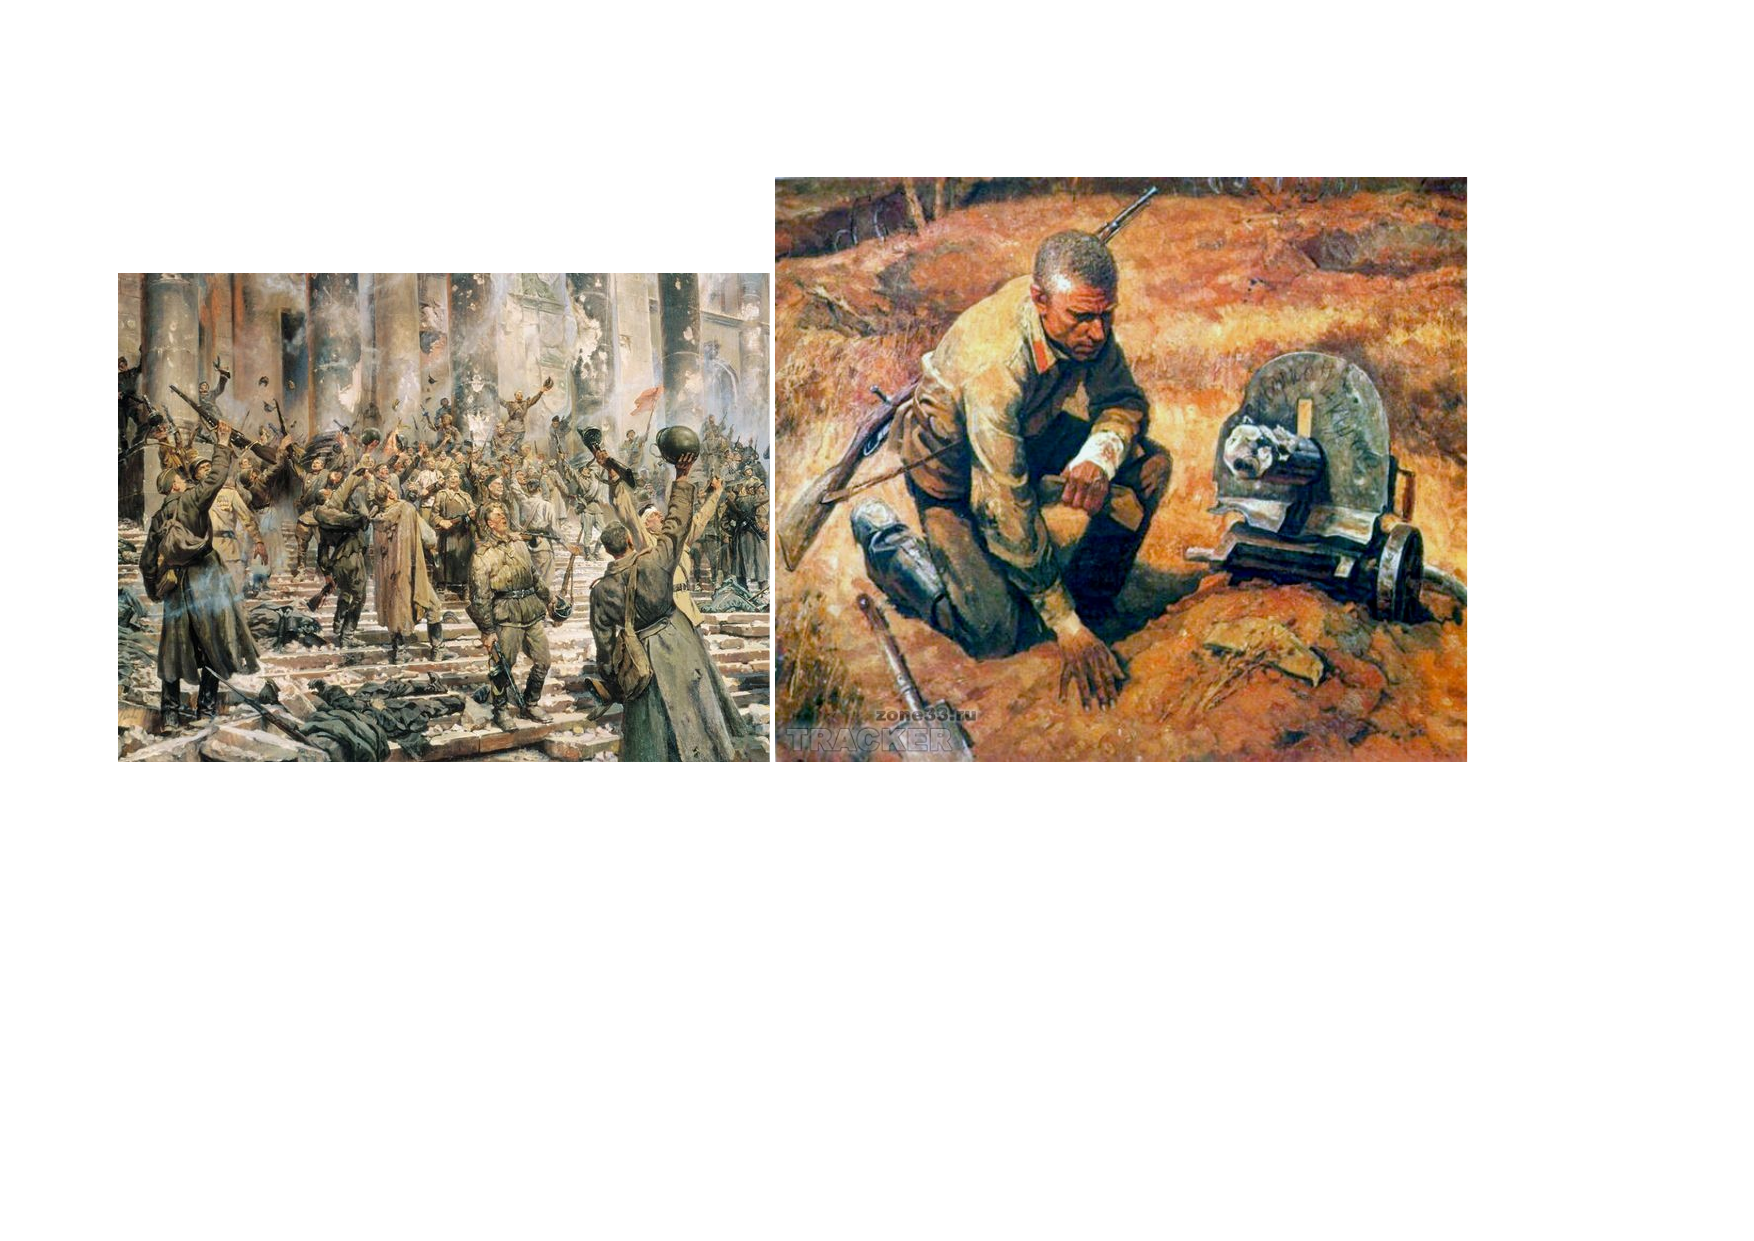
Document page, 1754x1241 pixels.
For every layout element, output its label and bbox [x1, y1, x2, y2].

picture [118, 273, 770, 762]
picture [775, 177, 1468, 762]
